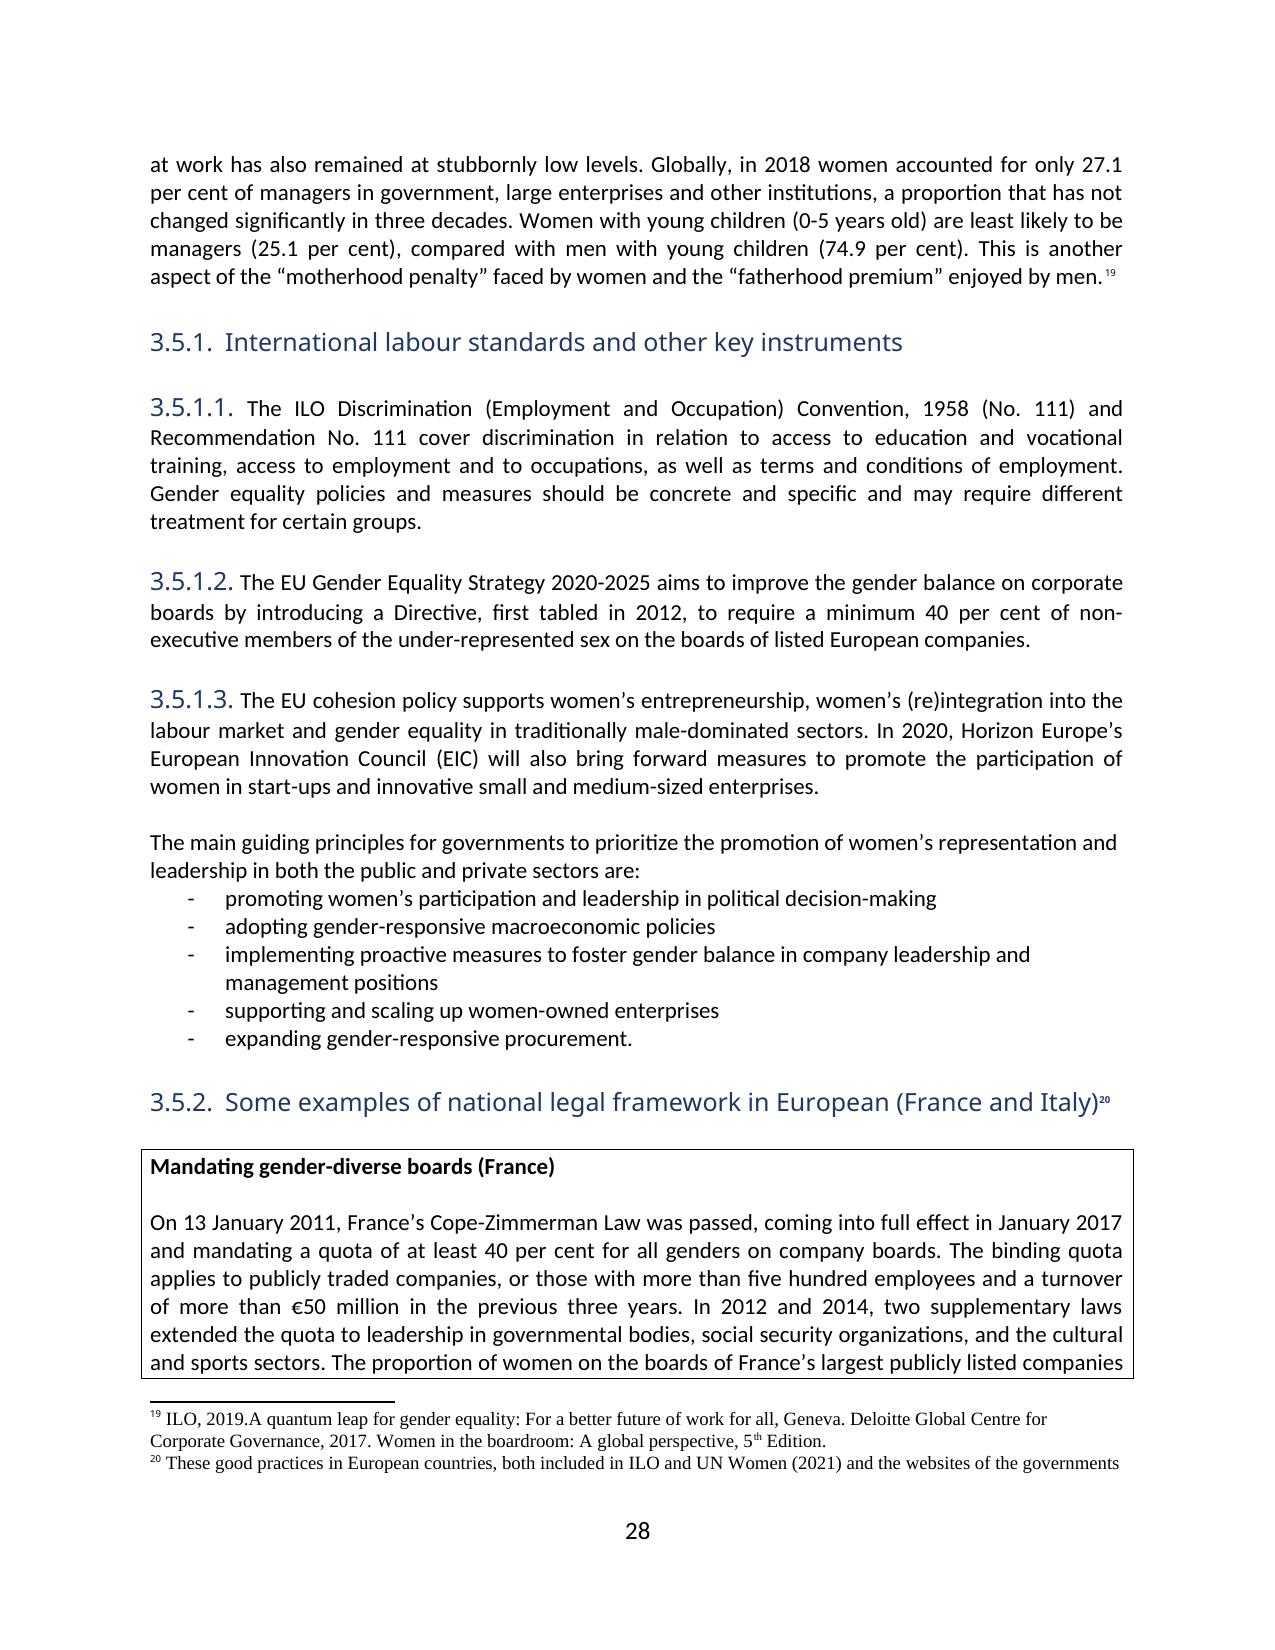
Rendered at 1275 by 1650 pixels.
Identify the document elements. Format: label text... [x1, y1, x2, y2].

list supporting and scaling up women-owned enterprises [187, 996, 1125, 1024]
list International labour standards and other key instruments [150, 325, 1125, 359]
text Mandating gender-diverse boards (France) [142, 1150, 1133, 1180]
list promoting women’s participation and leadership in political decision-making [187, 884, 1125, 912]
list Some examples of national legal framework in European (France and Italy) [150, 1084, 1125, 1118]
list adopting gender-responsive macroeconomic policies [187, 912, 1125, 940]
list expanding gender-responsive procurement. [187, 1024, 1125, 1052]
text 3.5.1.2. The EU Gender Equality Strategy 2020-2025 aims to improve the gender balance on corporate boards by introducing a Directive, first tabled in 2012, to require a minimum 40 per cent of non-executive members of the under-represented sex on the boards of listed European companies. [150, 563, 1125, 654]
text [142, 1205, 1133, 1378]
list implementing proactive measures to foster gender balance in company leadership and management positions [187, 940, 1125, 996]
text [150, 150, 1125, 290]
text 3.5.1.1. The ILO Discrimination (Employment and Occupation) Convention, 1958 (No. 111) and Recommendation No. 111 cover discrimination in relation to access to education and vocational training, access to employment and to occupations, as well as terms and conditions of employment. Gender equality policies and measures should be concrete and specific and may require different treatment for certain groups. [150, 389, 1125, 536]
text 3.5.1.3. The EU cohesion policy supports women’s entrepreneurship, women’s (re)integration into the labour market and gender equality in traditionally male-dominated sectors. In 2020, Horizon Europe’s European Innovation Council (EIC) will also bring forward measures to promote the participation of women in start-ups and innovative small and medium-sized enterprises. [150, 682, 1125, 800]
text The main guiding principles for governments to prioritize the promotion of women’s representation and leadership in both the public and private sectors are: [150, 828, 1125, 884]
